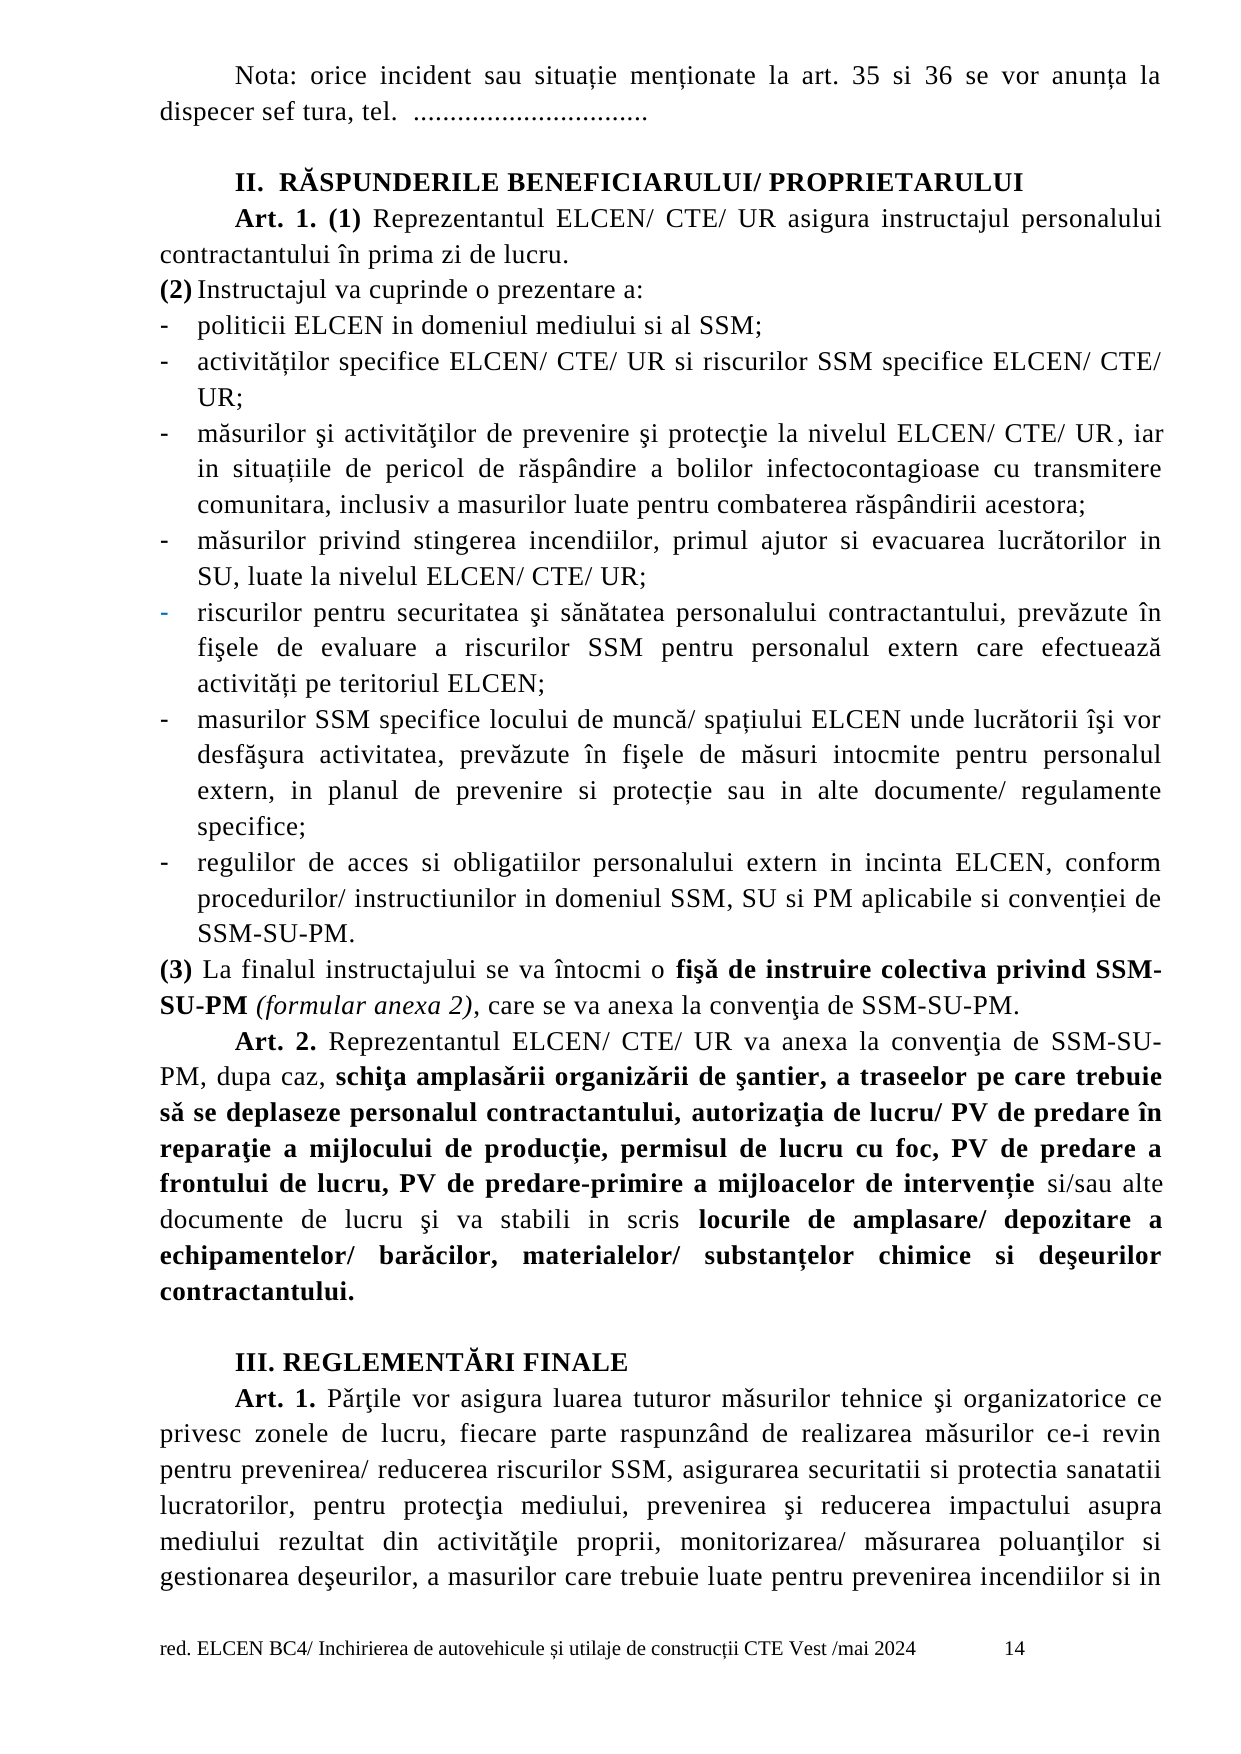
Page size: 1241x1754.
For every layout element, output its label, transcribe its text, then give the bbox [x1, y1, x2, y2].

text Art. 1. (1) Reprezentantul ELCEN/ CTE/ UR asigura instructajul personalului contractantului în prima zi de lucru. [159, 202, 1163, 269]
text (3) La finalul instructajului se va întocmi o fişǎ de instruire colectiva privind SSM-SU-PM (formular anexa 2), care se va anexa la convenţia de SSM-SU-PM. [159, 953, 1163, 1020]
text III. REGLEMENTĂRI FINALE [159, 1346, 1163, 1377]
text Nota: orice incident sau situație menționate la art. 35 si 36 se vor anunța la dispecer sef tura, tel. ................................ [159, 59, 1163, 126]
list politicii ELCEN in domeniul mediului si al SSM; [159, 309, 1163, 340]
list regulilor de acces si obligatiilor personalului extern in incinta ELCEN, conform procedurilor/ instructiunilor in domeniul SSM, SU si PM aplicabile si convenției de SSM-SU-PM. [159, 846, 1163, 948]
list Instructajul va cuprinde o prezentare a: [159, 273, 1163, 304]
list riscurilor pentru securitatea şi sănătatea personalului contractantului, prevăzute în fişele de evaluare a riscurilor SSM pentru personalul extern care efectuează activități pe teritoriul ELCEN; [159, 596, 1163, 698]
list măsurilor şi activităţilor de prevenire şi protecţie la nivelul ELCEN/ CTE/ UR, iar in situațiile de pericol de răspândire a bolilor infectocontagioase cu transmitere comunitara, inclusiv a masurilor luate pentru combaterea răspândirii acestora; [159, 417, 1163, 519]
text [159, 1382, 1163, 1592]
list măsurilor privind stingerea incendiilor, primul ajutor si evacuarea lucrătorilor in SU, luate la nivelul ELCEN/ CTE/ UR; [159, 524, 1163, 591]
list activităților specifice ELCEN/ CTE/ UR si riscurilor SSM specifice ELCEN/ CTE/ UR; [159, 345, 1163, 412]
text II. RĂSPUNDERILE BENEFICIARULUI/ PROPRIETARULUI [234, 166, 1163, 197]
list masurilor SSM specifice locului de muncă/ spațiului ELCEN unde lucrătorii îşi vor desfăşura activitatea, prevăzute în fişele de măsuri intocmite pentru personalul extern, in planul de prevenire si protecție sau in alte documente/ regulamente specifice; [159, 703, 1163, 841]
text Art. 2. Reprezentantul ELCEN/ CTE/ UR va anexa la convenţia de SSM-SU-PM, dupa caz, schiţa amplasǎrii organizǎrii de şantier, a traseelor pe care trebuie sǎ se deplaseze personalul contractantului, autorizaţia de lucru/ PV de predare în reparaţie a mijlocului de producție, permisul de lucru cu foc, PV de predare a frontului de lucru, PV de predare-primire a mijloacelor de intervenție si/sau alte documente de lucru şi va stabili in scris locurile de amplasare/ depozitare a echipamentelor/ barăcilor, materialelor/ substanțelor chimice si deşeurilor contractantului. [159, 1024, 1163, 1306]
